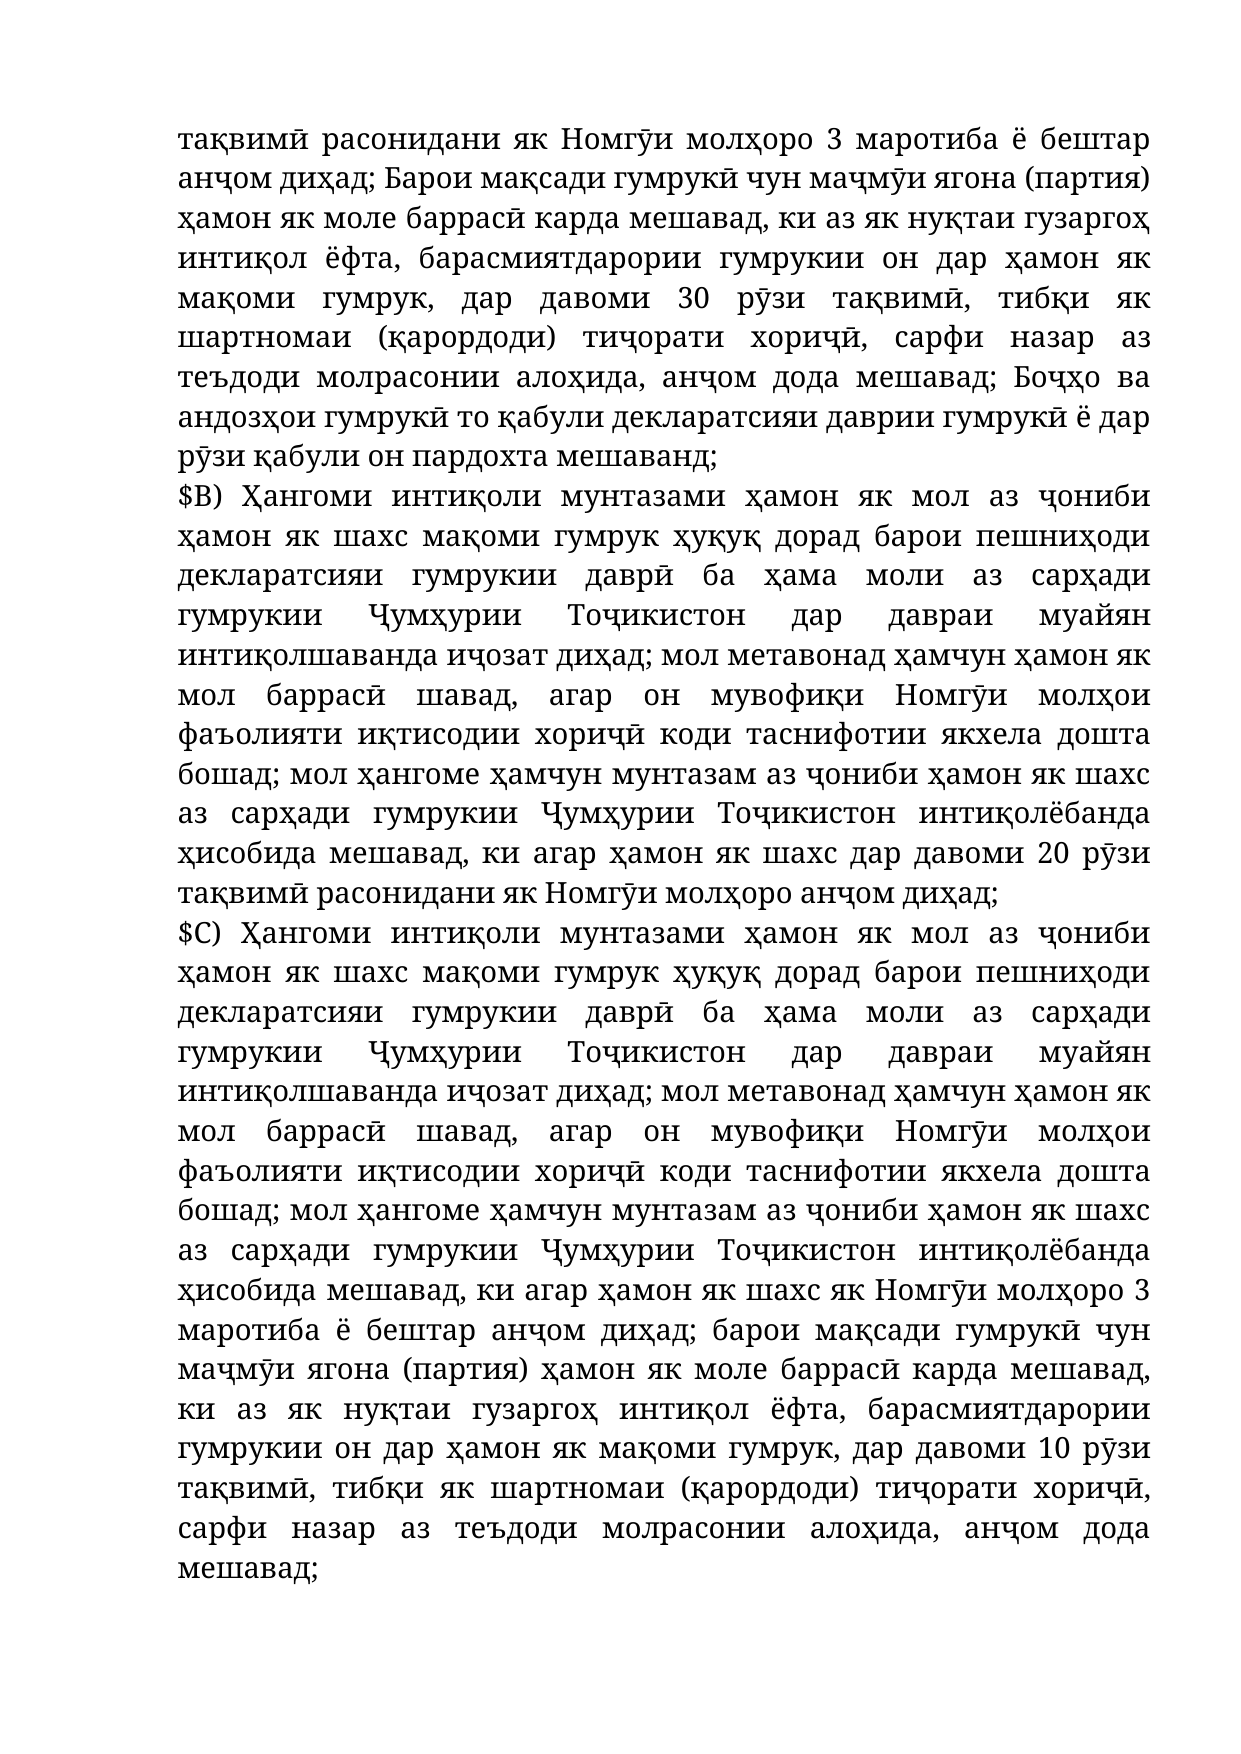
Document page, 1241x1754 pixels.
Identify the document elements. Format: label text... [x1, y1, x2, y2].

text $C) Ҳангоми интиқоли мунтазами ҳамон як мол аз ҷониби ҳамон як шахс мақоми гумрук ҳуқуқ дорад барои пешниҳоди декларатсияи гумрукии даврӣ ба ҳама моли аз сарҳади гумрукии Ҷумҳурии Тоҷикистон дар давраи муайян интиқолшаванда иҷозат диҳад; мол метавонад ҳамчун ҳамон як мол баррасӣ шавад, агар он мувофиқи Номгӯи молҳои фаъолияти иқтисодии хориҷӣ коди таснифотии якхела дошта бошад; мол ҳангоме ҳамчун мунтазам аз ҷониби ҳамон як шахс аз сарҳади гумрукии Ҷумҳурии Тоҷикистон интиқолёбанда ҳисобида мешавад, ки агар ҳамон як шахс як Номгӯи молҳоро 3 маротиба ё бештар анҷом диҳад; барои мақсади гумрукӣ чун маҷмӯи ягона (партия) ҳамон як моле баррасӣ карда мешавад, ки аз як нуқтаи гузаргоҳ интиқол ёфта, барасмиятдарории гумрукии он дар ҳамон як мақоми гумрук, дар давоми 10 рӯзи тақвимӣ, тибқи як шартномаи (қарордоди) тиҷорати хориҷӣ, сарфи назар аз теъдоди молрасонии алоҳида, анҷом дода мешавад; [177, 912, 1152, 1587]
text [177, 118, 1152, 475]
text $B) Ҳангоми интиқоли мунтазами ҳамон як мол аз ҷониби ҳамон як шахс мақоми гумрук ҳуқуқ дорад барои пешниҳоди декларатсияи гумрукии даврӣ ба ҳама моли аз сарҳади гумрукии Ҷумҳурии Тоҷикистон дар давраи муайян интиқолшаванда иҷозат диҳад; мол метавонад ҳамчун ҳамон як мол баррасӣ шавад, агар он мувофиқи Номгӯи молҳои фаъолияти иқтисодии хориҷӣ коди таснифотии якхела дошта бошад; мол ҳангоме ҳамчун мунтазам аз ҷониби ҳамон як шахс аз сарҳади гумрукии Ҷумҳурии Тоҷикистон интиқолёбанда ҳисобида мешавад, ки агар ҳамон як шахс дар давоми 20 рӯзи тақвимӣ расонидани як Номгӯи молҳоро анҷом диҳад; [177, 475, 1152, 912]
